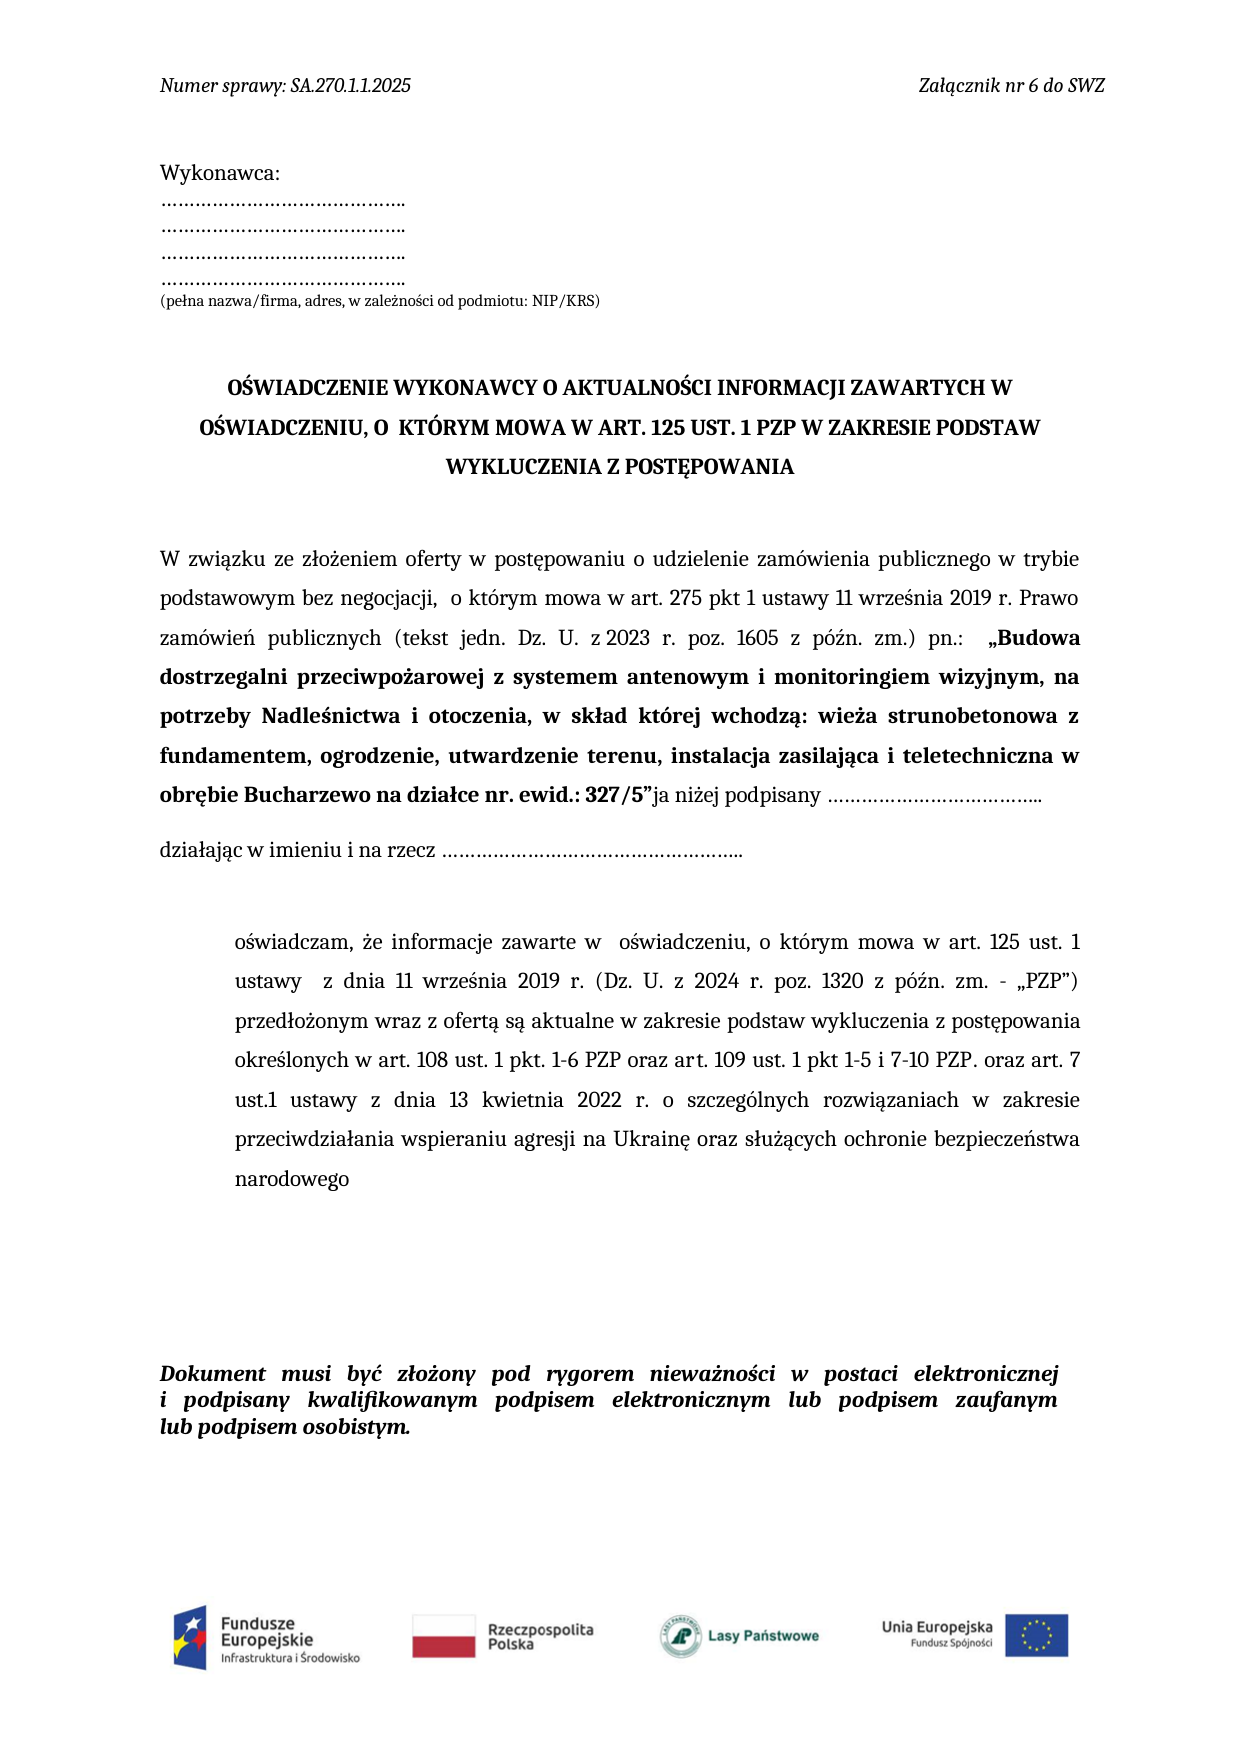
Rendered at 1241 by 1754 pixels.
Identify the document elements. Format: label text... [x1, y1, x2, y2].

text ……………………………………. [159, 238, 1081, 265]
text ……………………………………. [159, 265, 1081, 291]
text ……………………………………. [159, 212, 1081, 238]
text Wykonawca: [159, 159, 1081, 186]
list oświadczam, że informacje zawarte w oświadczeniu, o którym mowa w art. 125 ust. 1 ustawy z dnia 11 września 2019 r. (Dz. U. z 2024 r. poz. 1320 z późn. zm. - „PZP”) przedłożonym wraz z ofertą są aktualne w zakresie podstaw wykluczenia z postępowania określonych w art. 108 ust. 1 pkt. 1-6 PZP oraz art. 109 ust. 1 pkt 1-5 i 7-10 PZP. oraz art. 7 ust.1 ustawy z dnia 13 kwietnia 2022 r. o szczególnych rozwiązaniach w zakresie przeciwdziałania wspieraniu agresji na Ukrainę oraz służących ochronie bezpieczeństwa narodowego [234, 928, 1081, 1192]
text (pełna nazwa/firma, adres, w zależności od podmiotu: NIP/KRS) [159, 291, 1081, 310]
text działając w imieniu i na rzecz …………………………………………….. [159, 837, 1081, 863]
text Dokument musi być złożony pod rygorem nieważności w postaci elektronicznej i podpisany kwalifikowanym podpisem elektronicznym lub podpisem zaufanym lub podpisem osobistym. [159, 1361, 1076, 1440]
text ……………………………………. [159, 186, 1081, 212]
text W związku ze złożeniem oferty w postępowaniu o udzielenie zamówienia publicznego w trybie podstawowym bez negocjacji, o którym mowa w art. 275 pkt 1 ustawy 11 września 2019 r. Prawo zamówień publicznych (tekst jedn. Dz. U. z 2023 r. poz. 1605 z późn. zm.) pn.: „Budowa dostrzegalni przeciwpożarowej z systemem antenowym i monitoringiem wizyjnym, na potrzeby Nadleśnictwa i otoczenia, w skład której wchodzą: wieża strunobetonowa z fundamentem, ogrodzenie, utwardzenie terenu, instalacja zasilająca i teletechniczna w obrębie Bucharzewo na działce nr. ewid.: 327/5”ja niżej podpisany ……………………………….. [159, 545, 1081, 808]
text OŚWIADCZENIE WYKONAWCY O AKTUALNOŚCI INFORMACJI ZAWARTYCH W OŚWIADCZENIU, O KTÓRYM MOWA W ART. 125 UST. 1 PZP W ZAKRESIE PODSTAW WYKLUCZENIA Z POSTĘPOWANIA [159, 375, 1081, 480]
picture [159, 1596, 1081, 1681]
